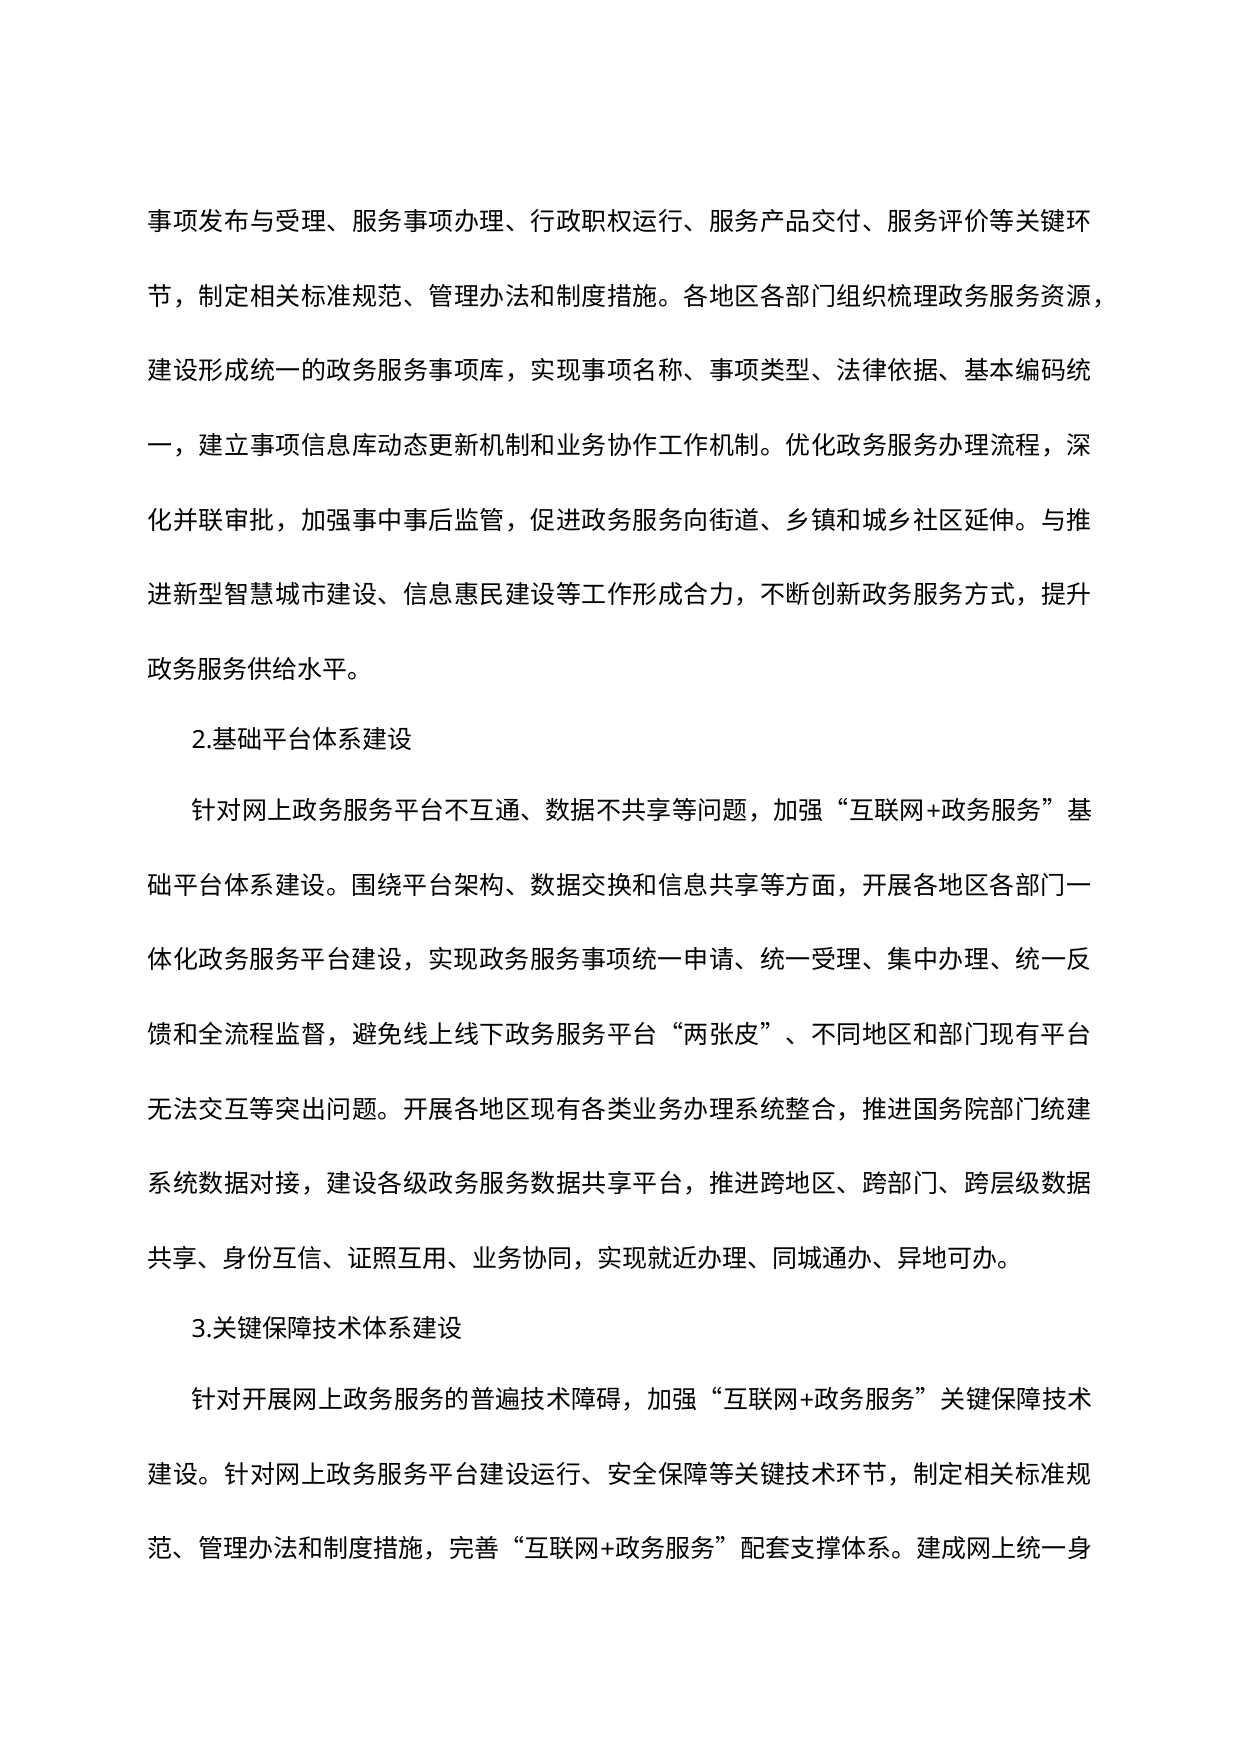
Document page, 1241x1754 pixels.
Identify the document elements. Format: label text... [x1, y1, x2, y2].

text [148, 187, 1092, 700]
text 3.关键保障技术体系建设 [148, 1294, 1092, 1359]
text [148, 1365, 1092, 1579]
text 针对网上政务服务平台不互通、数据不共享等问题，加强“互联网+政务服务”基础平台体系建设。围绕平台架构、数据交换和信息共享等方面，开展各地区各部门一体化政务服务平台建设，实现政务服务事项统一申请、统一受理、集中办理、统一反馈和全流程监督，避免线上线下政务服务平台“两张皮”、不同地区和部门现有平台无法交互等突出问题。开展各地区现有各类业务办理系统整合，推进国务院部门统建系统数据对接，建设各级政务服务数据共享平台，推进跨地区、跨部门、跨层级数据共享、身份互信、证照互用、业务协同，实现就近办理、同城通办、异地可办。 [148, 776, 1092, 1289]
text 2.基础平台体系建设 [148, 706, 1092, 771]
